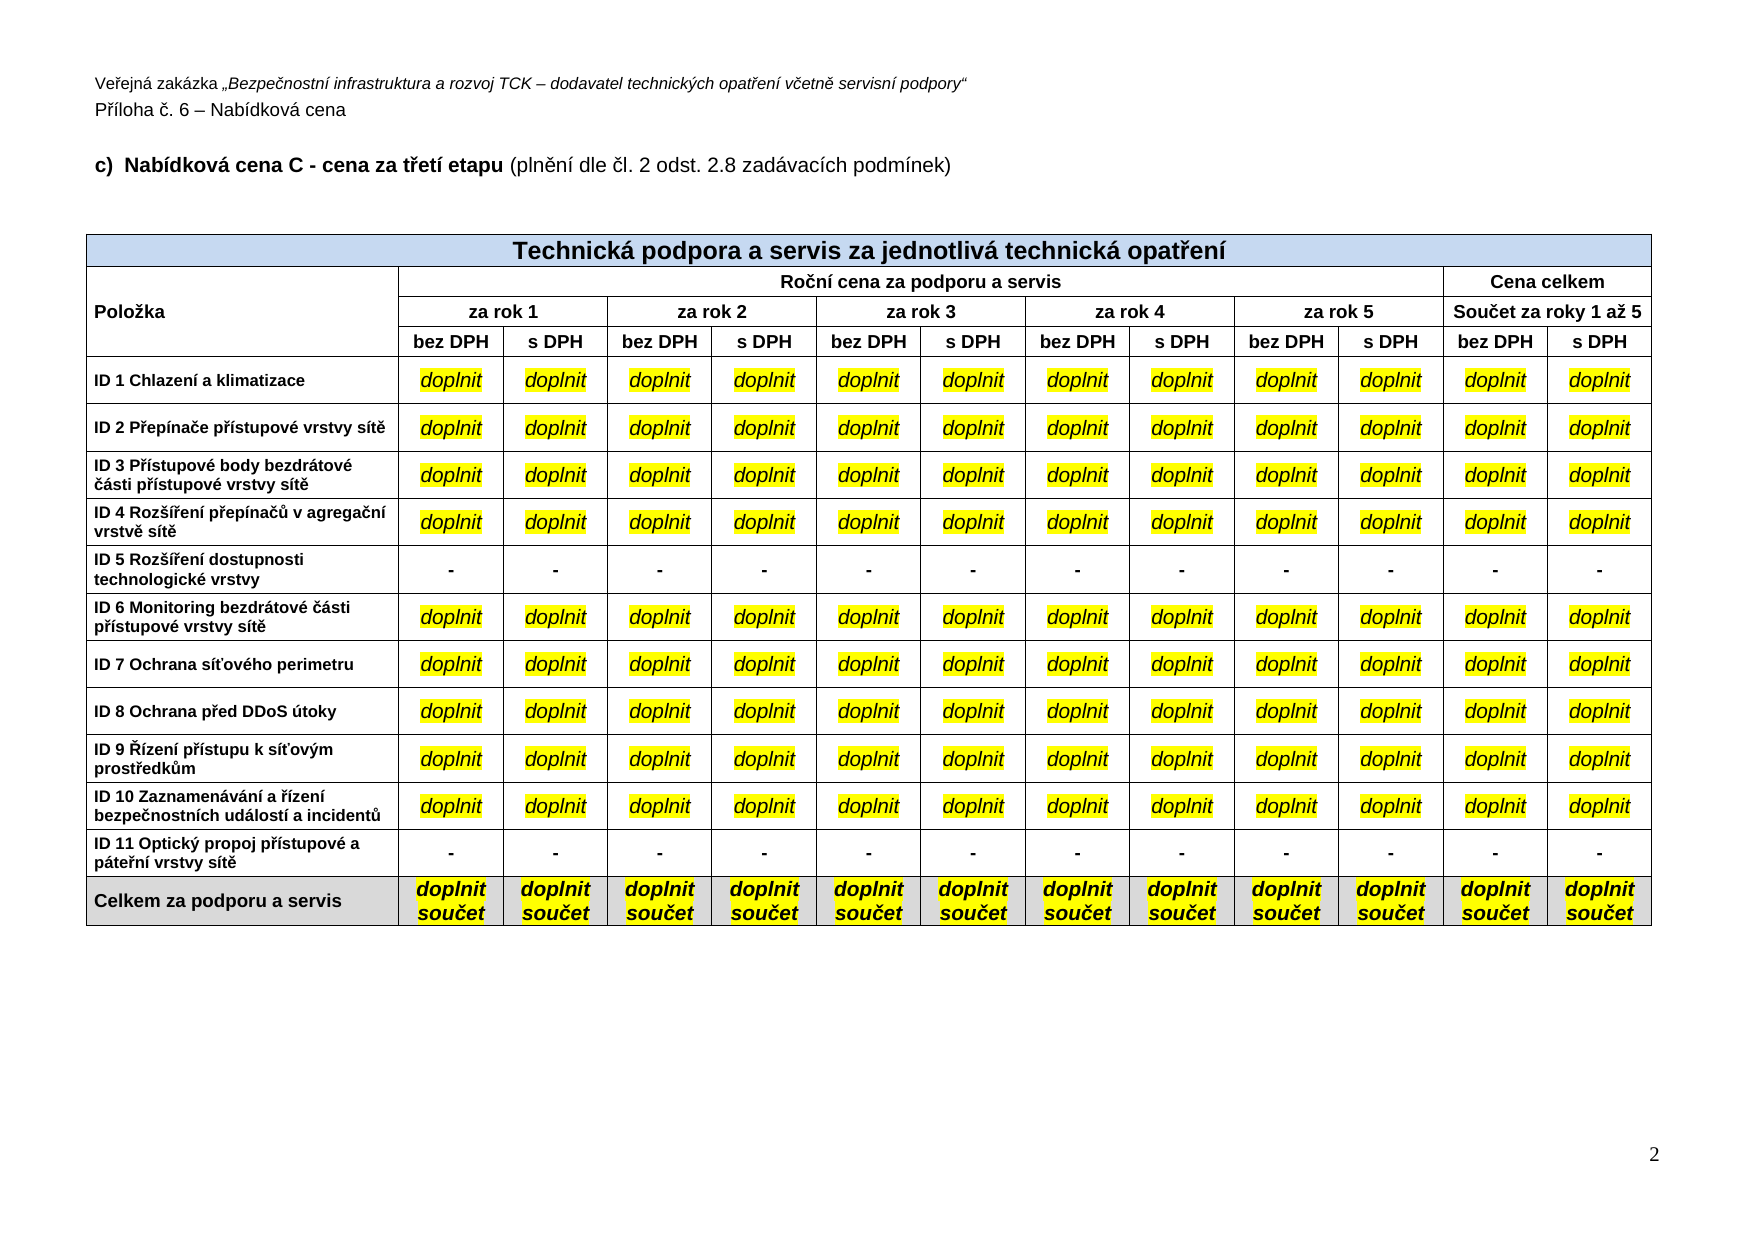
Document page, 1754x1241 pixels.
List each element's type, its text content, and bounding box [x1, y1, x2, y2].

table_cell doplnit [817, 735, 920, 782]
table_cell doplnit [1444, 735, 1547, 782]
table_cell doplnit [1444, 594, 1547, 640]
table_cell doplnit součet [902, 877, 920, 925]
table_cell ID 3 Přístupové body bezdrátové části přístupové vrstvy sítě [87, 452, 398, 498]
table_cell doplnit [608, 735, 711, 782]
table_cell doplnit [399, 404, 503, 451]
table_cell doplnit [712, 641, 816, 687]
table_cell doplnit [1130, 452, 1234, 498]
table_cell - [608, 546, 711, 592]
table_cell doplnit [921, 594, 1025, 640]
table_cell doplnit součet [1026, 877, 1044, 925]
table_cell doplnit [399, 357, 503, 403]
table_cell ID 10 Zaznamenávání a řízení bezpečnostních událostí a incidentů [87, 783, 398, 829]
table_cell doplnit [1548, 499, 1651, 545]
table_cell doplnit [504, 783, 607, 829]
table_cell doplnit [712, 452, 816, 498]
table_cell doplnit [921, 688, 1025, 734]
table_cell doplnit [504, 357, 607, 403]
table_cell - [1339, 546, 1443, 592]
table_cell bez DPH [1235, 327, 1338, 356]
table_cell doplnit [1548, 783, 1651, 829]
list Nabídková cena C - cena za třetí etapu (plnění dle čl. 2 odst. 2.8 zadávacích podmínek) [94, 153, 1659, 177]
table_cell doplnit součet [1444, 877, 1462, 925]
table_cell - [1444, 546, 1547, 592]
table_cell ID 1 Chlazení a klimatizace [87, 357, 398, 403]
table_cell Cena celkem [1444, 267, 1651, 296]
table_cell doplnit součet [1320, 877, 1338, 925]
table_cell doplnit [921, 783, 1025, 829]
table_cell - [1339, 830, 1443, 876]
table_cell doplnit součet [399, 877, 418, 925]
table_cell doplnit [817, 452, 920, 498]
table_cell doplnit [1444, 499, 1547, 545]
table_cell doplnit [1339, 452, 1443, 498]
table_cell - [504, 830, 607, 876]
table_cell bez DPH [1026, 327, 1129, 356]
table_cell s DPH [504, 327, 607, 356]
table_cell - [1026, 830, 1129, 876]
table_cell - [921, 546, 1025, 592]
table_cell doplnit součet [504, 877, 522, 925]
table_cell doplnit [1339, 735, 1443, 782]
table_cell - [1235, 546, 1338, 592]
table_cell doplnit součet [589, 877, 607, 925]
table_cell doplnit [1339, 641, 1443, 687]
table_cell doplnit [399, 499, 503, 545]
table_cell doplnit [1444, 452, 1547, 498]
table_cell doplnit [1235, 735, 1338, 782]
table_cell doplnit součet [712, 877, 731, 925]
table_cell - [1444, 830, 1547, 876]
table_cell doplnit součet [484, 877, 503, 925]
table_cell doplnit [1548, 594, 1651, 640]
table_cell doplnit [504, 594, 607, 640]
table_cell doplnit [1235, 357, 1338, 403]
table_cell doplnit [399, 688, 503, 734]
table_cell ID 4 Rozšíření přepínačů v agregační vrstvě sítě [87, 499, 398, 545]
table_cell doplnit [817, 688, 920, 734]
table_cell doplnit [608, 357, 711, 403]
table_cell - [1026, 546, 1129, 592]
table_cell - [1235, 830, 1338, 876]
table_cell doplnit [817, 357, 920, 403]
table_cell s DPH [712, 327, 816, 356]
table_cell - [399, 830, 503, 876]
table_cell doplnit [504, 404, 607, 451]
table_cell ID 8 Ochrana před DDoS útoky [87, 688, 398, 734]
table_cell doplnit součet [608, 877, 626, 925]
table_cell ID 9 Řízení přístupu k síťovým prostředkům [87, 735, 398, 782]
table_cell doplnit [1235, 404, 1338, 451]
table_cell doplnit [1235, 452, 1338, 498]
table_cell - [817, 546, 920, 592]
table_cell doplnit [399, 594, 503, 640]
table_cell bez DPH [817, 327, 920, 356]
table_cell doplnit [712, 783, 816, 829]
table_cell doplnit součet [1235, 877, 1253, 925]
table_cell bez DPH [608, 327, 711, 356]
table_cell doplnit [1235, 594, 1338, 640]
table_cell doplnit [1235, 641, 1338, 687]
table_cell doplnit [1235, 783, 1338, 829]
table_cell doplnit součet [1130, 877, 1148, 925]
table_cell doplnit [921, 404, 1025, 451]
table_cell s DPH [1130, 327, 1234, 356]
table_cell doplnit [608, 452, 711, 498]
table_cell doplnit [1130, 357, 1234, 403]
table_cell doplnit [1130, 688, 1234, 734]
table_cell za rok 1 [399, 297, 607, 326]
table_cell doplnit [1026, 404, 1129, 451]
table_cell ID 7 Ochrana síťového perimetru [87, 641, 398, 687]
table_cell doplnit [817, 594, 920, 640]
table_cell doplnit [1339, 594, 1443, 640]
table_cell doplnit [1548, 735, 1651, 782]
table_cell doplnit [1130, 499, 1234, 545]
table_cell doplnit součet [1216, 877, 1234, 925]
table_cell doplnit [1026, 357, 1129, 403]
table_cell doplnit [1235, 688, 1338, 734]
table_cell doplnit [921, 357, 1025, 403]
table_cell doplnit [1130, 404, 1234, 451]
table_cell doplnit [608, 499, 711, 545]
table_cell Roční cena za podporu a servis [399, 267, 1443, 296]
table_cell doplnit [608, 688, 711, 734]
table_cell za rok 5 [1235, 297, 1443, 326]
table_cell - [817, 830, 920, 876]
table_cell - [1548, 830, 1651, 876]
table_cell - [1130, 546, 1234, 592]
table_cell doplnit [1548, 452, 1651, 498]
table_cell doplnit [1548, 641, 1651, 687]
table_cell doplnit [504, 688, 607, 734]
table_cell - [921, 830, 1025, 876]
table_cell doplnit [1339, 688, 1443, 734]
table_cell doplnit [504, 452, 607, 498]
table_cell doplnit [1026, 735, 1129, 782]
table_cell doplnit [817, 783, 920, 829]
table_cell doplnit [1339, 404, 1443, 451]
table_cell Součet za roky 1 až 5 [1444, 297, 1651, 326]
table_cell doplnit [1026, 452, 1129, 498]
table_cell ID 6 Monitoring bezdrátové části přístupové vrstvy sítě [87, 594, 398, 640]
table_cell doplnit součet [798, 877, 816, 925]
table_cell doplnit [1130, 783, 1234, 829]
table_cell za rok 3 [817, 297, 1025, 326]
table_cell doplnit [608, 641, 711, 687]
table_cell doplnit součet [1633, 877, 1651, 925]
table_cell doplnit součet [693, 877, 711, 925]
table_cell za rok 4 [1026, 297, 1234, 326]
table_cell doplnit [399, 452, 503, 498]
table_cell bez DPH [399, 327, 503, 356]
table_cell ID 11 Optický propoj přístupové a páteřní vrstvy sítě [87, 830, 398, 876]
table_cell doplnit [608, 783, 711, 829]
table_cell doplnit [1444, 688, 1547, 734]
table_cell doplnit součet [921, 877, 940, 925]
table_cell doplnit [712, 357, 816, 403]
table_cell ID 5 Rozšíření dostupnosti technologické vrstvy [87, 546, 398, 592]
table_cell doplnit součet [1529, 877, 1547, 925]
table_cell doplnit [921, 452, 1025, 498]
table_cell doplnit [921, 641, 1025, 687]
table_cell doplnit [1444, 404, 1547, 451]
table_cell doplnit součet [1339, 877, 1357, 925]
table_cell doplnit [1444, 783, 1547, 829]
table_cell doplnit [399, 783, 503, 829]
table_cell doplnit [1130, 594, 1234, 640]
table_cell doplnit [1026, 688, 1129, 734]
table_cell s DPH [1548, 327, 1651, 356]
table_cell doplnit [1548, 688, 1651, 734]
table_cell - [712, 830, 816, 876]
table_cell - [504, 546, 607, 592]
table_cell Celkem za podporu a servis [87, 877, 398, 925]
table_cell doplnit [921, 499, 1025, 545]
table_cell doplnit [1026, 499, 1129, 545]
table_cell doplnit [817, 499, 920, 545]
table_cell doplnit [1339, 357, 1443, 403]
table_cell - [1130, 830, 1234, 876]
table_cell doplnit [504, 735, 607, 782]
table_cell doplnit [1026, 641, 1129, 687]
table_cell doplnit [504, 641, 607, 687]
table_cell - [399, 546, 503, 592]
table_cell doplnit [1444, 357, 1547, 403]
table_cell doplnit součet [1548, 877, 1566, 925]
table_cell - [608, 830, 711, 876]
table_cell doplnit [1548, 404, 1651, 451]
table_cell doplnit [712, 499, 816, 545]
table_header Technická podpora a servis za jednotlivá technická opatření [87, 235, 1651, 266]
table_cell doplnit [817, 404, 920, 451]
table_cell doplnit [1130, 641, 1234, 687]
table_cell doplnit [1444, 641, 1547, 687]
table_cell doplnit [712, 404, 816, 451]
table_cell Položka [87, 267, 398, 356]
table_cell doplnit [1130, 735, 1234, 782]
table_cell doplnit [608, 404, 711, 451]
table_cell - [712, 546, 816, 592]
table_cell doplnit [712, 594, 816, 640]
table_cell doplnit [921, 735, 1025, 782]
table_cell za rok 2 [608, 297, 816, 326]
table_cell doplnit [399, 735, 503, 782]
table_cell doplnit [504, 499, 607, 545]
table_cell doplnit [1026, 594, 1129, 640]
table_cell doplnit součet [1424, 877, 1443, 925]
table_cell doplnit [712, 688, 816, 734]
table_cell doplnit [608, 594, 711, 640]
table_cell doplnit [1339, 783, 1443, 829]
table_cell doplnit součet [1111, 877, 1129, 925]
table_cell doplnit [712, 735, 816, 782]
table_cell doplnit součet [1007, 877, 1025, 925]
table_cell doplnit součet [817, 877, 835, 925]
table_cell - [1548, 546, 1651, 592]
table_cell doplnit [1339, 499, 1443, 545]
table_cell ID 2 Přepínače přístupové vrstvy sítě [87, 404, 398, 451]
table_cell doplnit [1026, 783, 1129, 829]
table_cell doplnit [817, 641, 920, 687]
table_cell bez DPH [1444, 327, 1547, 356]
table_cell s DPH [921, 327, 1025, 356]
table_cell doplnit [1235, 499, 1338, 545]
table_cell doplnit [399, 641, 503, 687]
table_cell s DPH [1339, 327, 1443, 356]
table_cell doplnit [1548, 357, 1651, 403]
